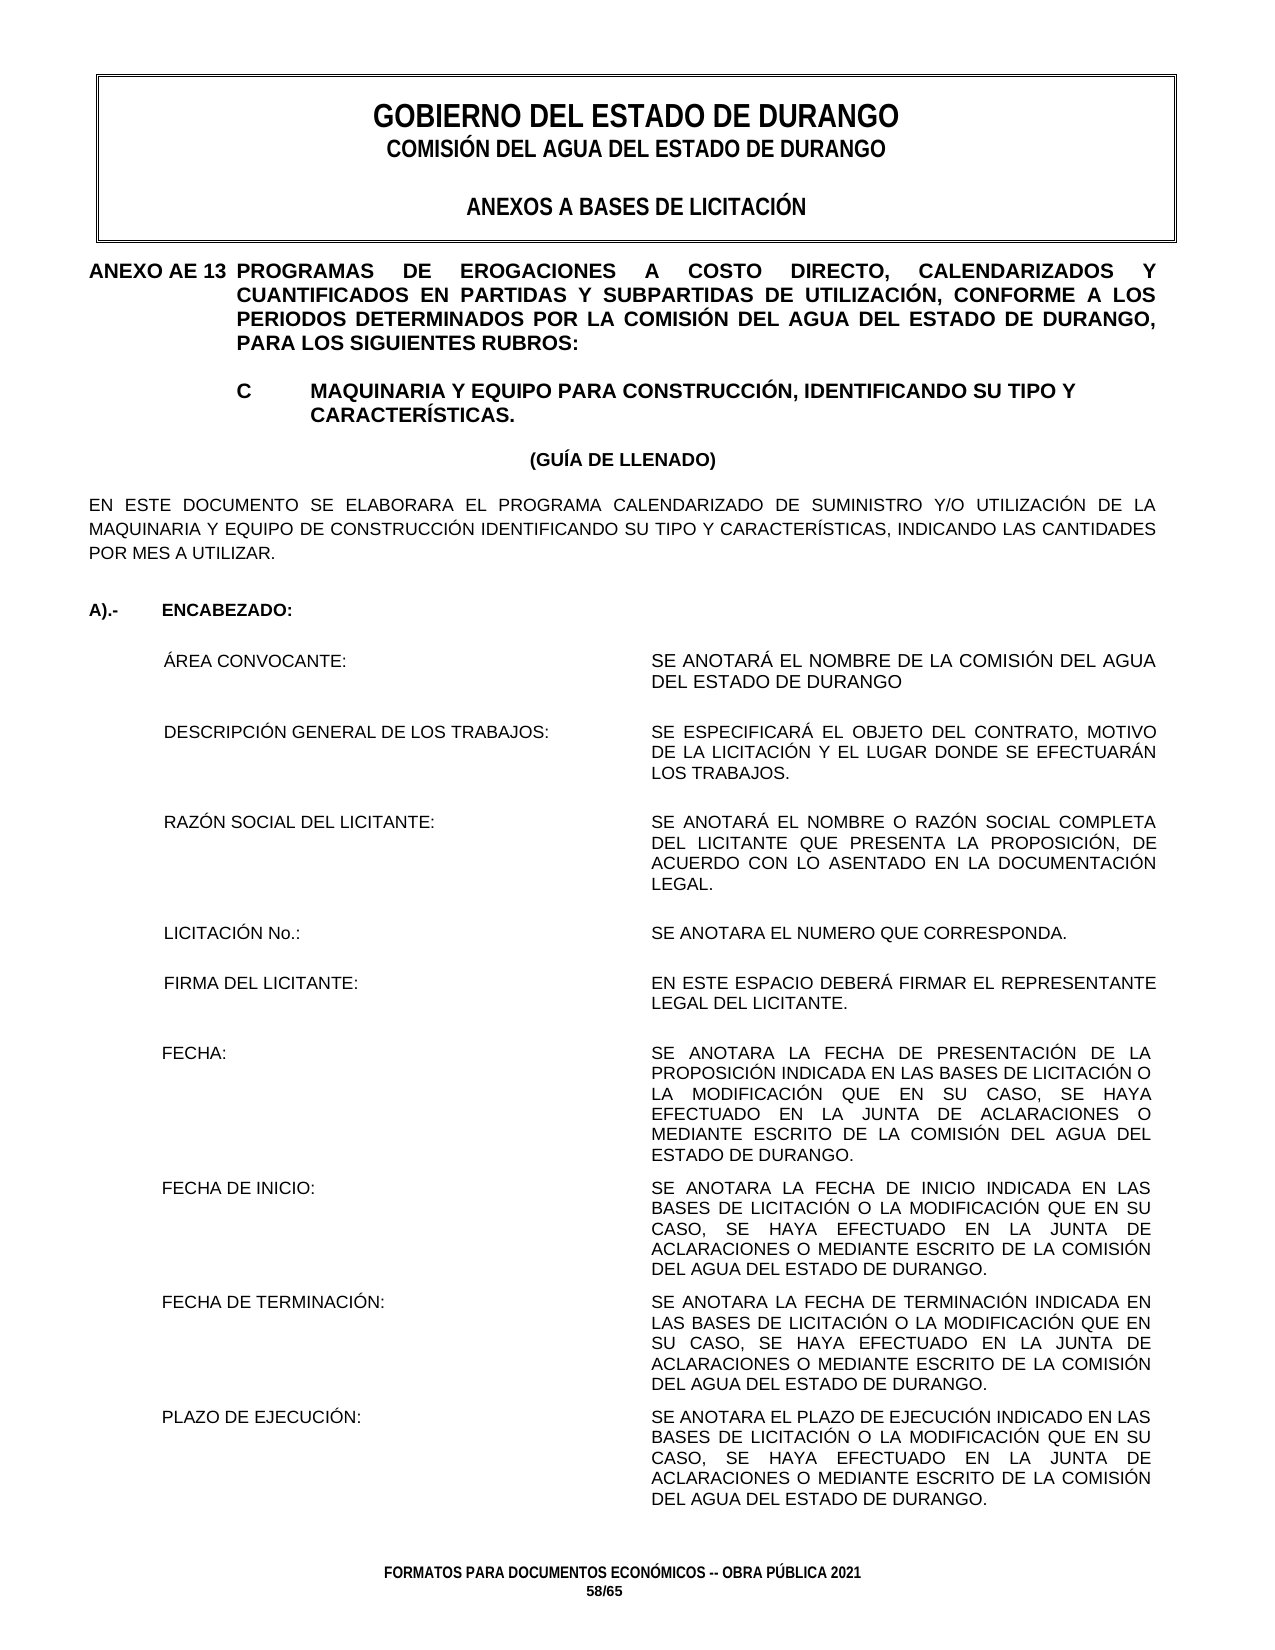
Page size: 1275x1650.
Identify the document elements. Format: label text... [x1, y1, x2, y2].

text FECHA DE INICIO: SE ANOTARA LA FECHA DE INICIO INDICADA EN LAS BASES DE LICITACIÓN O LA MODIFICACIÓN QUE EN SU CASO, SE HAYA EFECTUADO EN LA JUNTA DE ACLARACIONES O MEDIANTE ESCRITO DE LA COMISIÓN DEL AGUA DEL ESTADO DE DURANGO. [162, 1177, 1152, 1279]
text LICITACIÓN No.: SE ANOTARA EL NUMERO QUE CORRESPONDA. [164, 923, 1157, 943]
text RAZÓN SOCIAL DEL LICITANTE: SE ANOTARÁ EL NOMBRE O RAZÓN SOCIAL COMPLETA DEL LICITANTE QUE PRESENTA LA PROPOSICIÓN, DE ACUERDO CON LO ASENTADO EN LA DOCUMENTACIÓN LEGAL. [164, 812, 1157, 894]
text EN ESTE DOCUMENTO SE ELABORARA EL PROGRAMA CALENDARIZADO DE SUMINISTRO Y/O UTILIZACIÓN DE LA MAQUINARIA Y EQUIPO DE CONSTRUCCIÓN IDENTIFICANDO SU TIPO Y CARACTERÍSTICAS, INDICANDO LAS CANTIDADES POR MES A UTILIZAR. [89, 492, 1157, 564]
text A).- ENCABEZADO: [89, 595, 1152, 620]
text FIRMA DEL LICITANTE: EN ESTE ESPACIO DEBERÁ FIRMAR EL REPRESENTANTE LEGAL DEL LICITANTE. [164, 972, 1157, 1013]
text DESCRIPCIÓN GENERAL DE LOS TRABAJOS: SE ESPECIFICARÁ EL OBJETO DEL CONTRATO, MOTIVO DE LA LICITACIÓN Y EL LUGAR DONDE SE EFECTUARÁN LOS TRABAJOS. [164, 722, 1157, 783]
text ÁREA CONVOCANTE: SE ANOTARÁ EL NOMBRE DE LA COMISIÓN DEL AGUA DEL ESTADO DE DURANGO [164, 649, 1157, 692]
text FECHA DE TERMINACIÓN: SE ANOTARA LA FECHA DE TERMINACIÓN INDICADA EN LAS BASES DE LICITACIÓN O LA MODIFICACIÓN QUE EN SU CASO, SE HAYA EFECTUADO EN LA JUNTA DE ACLARACIONES O MEDIANTE ESCRITO DE LA COMISIÓN DEL AGUA DEL ESTADO DE DURANGO. [162, 1292, 1152, 1394]
text FECHA: SE ANOTARA LA FECHA DE PRESENTACIÓN DE LA PROPOSICIÓN INDICADA EN LAS BASES DE LICITACIÓN O LA MODIFICACIÓN QUE EN SU CASO, SE HAYA EFECTUADO EN LA JUNTA DE ACLARACIONES O MEDIANTE ESCRITO DE LA COMISIÓN DEL AGUA DEL ESTADO DE DURANGO. [162, 1042, 1152, 1165]
text PLAZO DE EJECUCIÓN: SE ANOTARA EL PLAZO DE EJECUCIÓN INDICADO EN LAS BASES DE LICITACIÓN O LA MODIFICACIÓN QUE EN SU CASO, SE HAYA EFECTUADO EN LA JUNTA DE ACLARACIONES O MEDIANTE ESCRITO DE LA COMISIÓN DEL AGUA DEL ESTADO DE DURANGO. [162, 1407, 1152, 1509]
